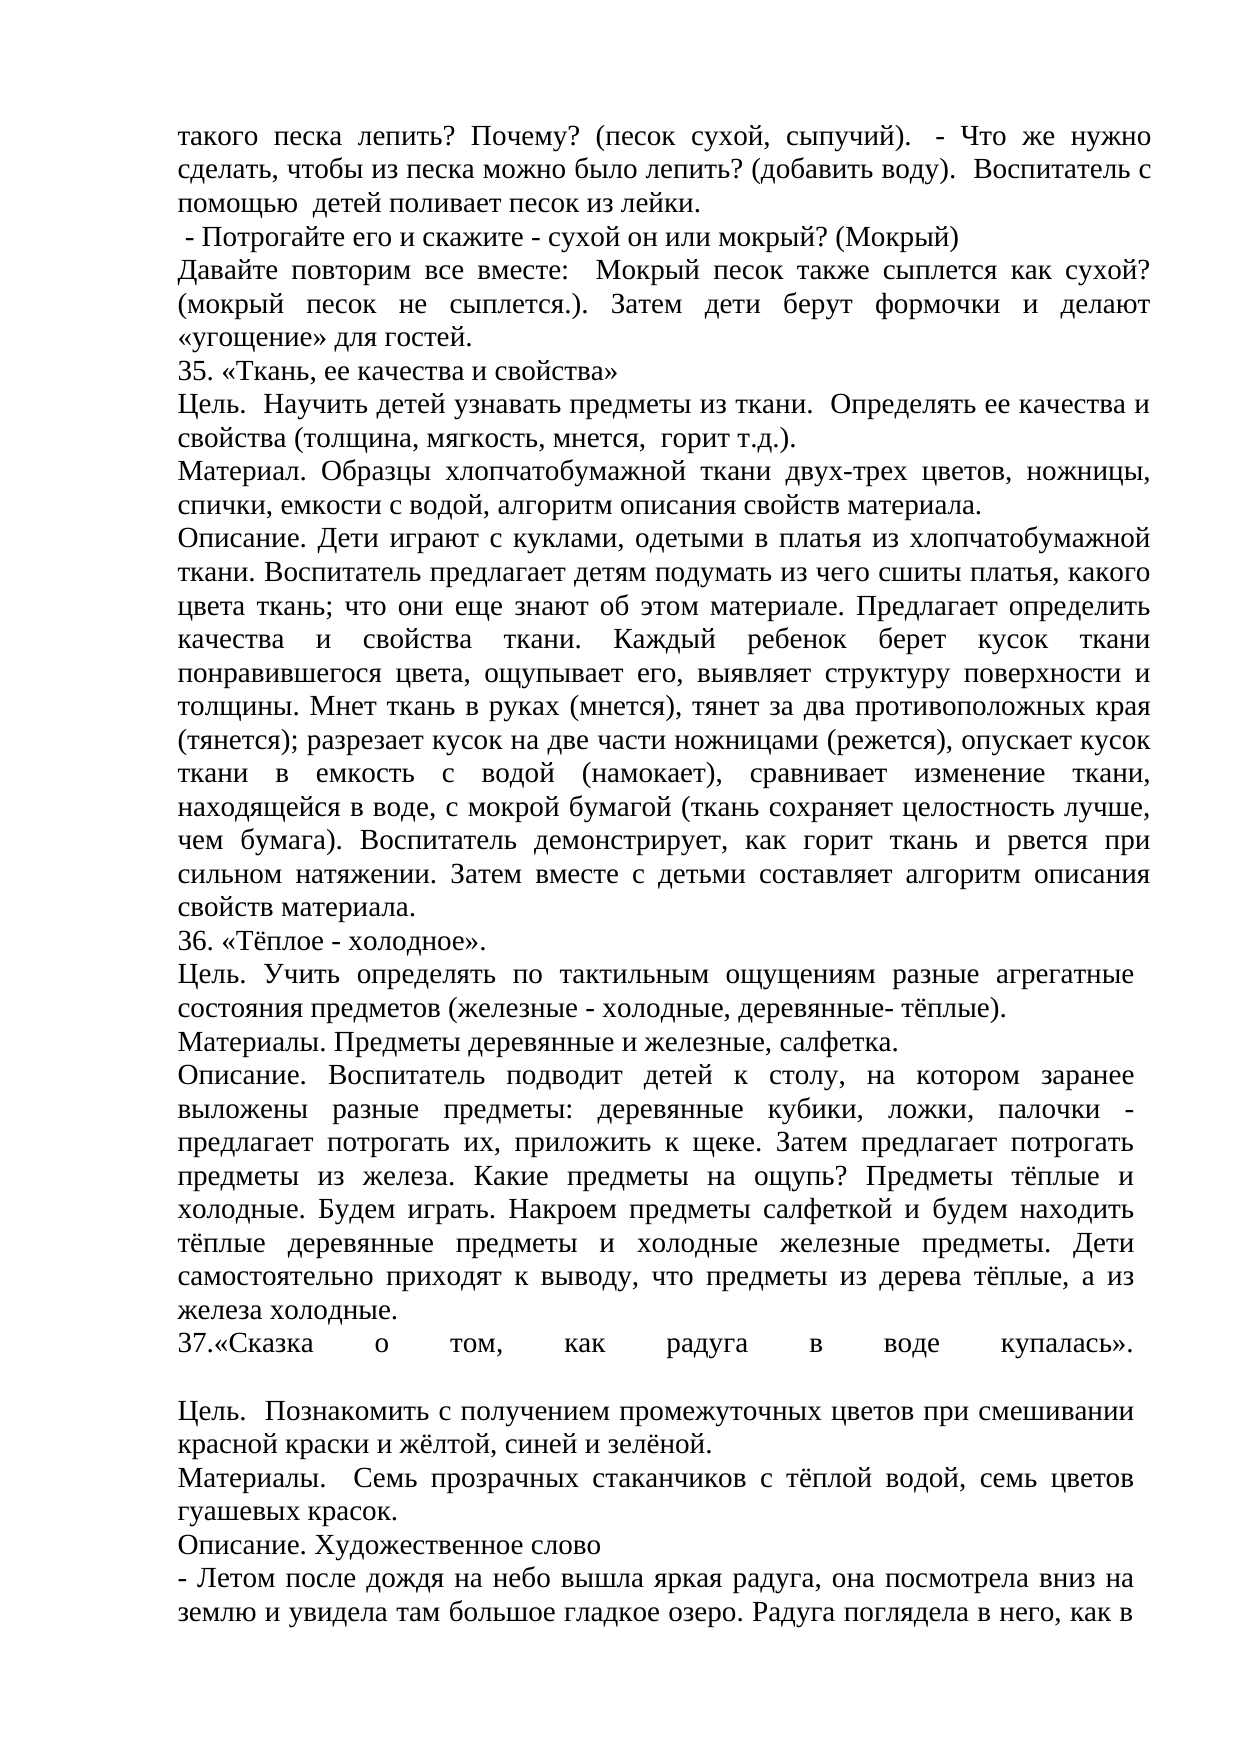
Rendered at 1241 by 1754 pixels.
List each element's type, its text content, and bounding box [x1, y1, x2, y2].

text Цель. Научить детей узнавать предметы из ткани. Определять ее качества и свойства (толщина, мягкость, мнется, горит т.д.). [177, 386, 1152, 453]
text Описание. Дети играют с куклами, одетыми в платья из хлопчатобумажной ткани. Воспитатель предлагает детям подумать из чего сшиты платья, какого цвета ткань; что они еще знают об этом материале. Предлагает определить качества и свойства ткани. Каждый ребенок берет кусок ткани понравившегося цвета, ощупывает его, выявляет структуру поверхности и толщины. Мнет ткань в руках (мнется), тянет за два противоположных края (тянется); разрезает кусок на две части ножницами (режется), опускает кусок ткани в емкость с водой (намокает), сравнивает изменение ткани, находящейся в воде, с мокрой бумагой (ткань сохраняет целостность лучше, чем бумага). Воспитатель демонстрирует, как горит ткань и рвется при сильном натяжении. Затем вместе с детьми составляет алгоритм описания свойств материала. [177, 521, 1152, 923]
text Материал. Образцы хлопчатобумажной ткани двух-трех цветов, ножницы, спички, емкости с водой, алгоритм описания свойств материала. [177, 453, 1152, 521]
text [177, 1560, 1135, 1627]
text - Потрогайте его и скажите - сухой он или мокрый? (Мокрый) [177, 219, 1152, 252]
text 37.«Сказка о том, как радуга в воде купалась». Цель. Познакомить с получением промежуточных цветов при смешивании красной краски и жёлтой, синей и зелёной. [177, 1326, 1135, 1460]
text 35. «Ткань, ее качества и свойства» [177, 353, 1152, 386]
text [177, 118, 1152, 219]
text Описание. Художественное слово [177, 1527, 1135, 1560]
text 36. «Тёплое - холодное». [177, 923, 1135, 957]
text Описание. Воспитатель подводит детей к столу, на котором заранее выложены разные предметы: деревянные кубики, ложки, палочки - предлагает потрогать их, приложить к щеке. Затем предлагает потрогать предметы из железа. Какие предметы на ощупь? Предметы тёплые и холодные. Будем играть. Накроем предметы салфеткой и будем находить тёплые деревянные предметы и холодные железные предметы. Дети самостоятельно приходят к выводу, что предметы из дерева тёплые, а из железа холодные. [177, 1057, 1135, 1326]
text Материалы. Семь прозрачных стаканчиков с тёплой водой, семь цветов гуашевых красок. [177, 1460, 1135, 1527]
text Материалы. Предметы деревянные и железные, салфетка. [177, 1024, 1135, 1057]
text Давайте повторим все вместе: Мокрый песок также сыплется как сухой? (мокрый песок не сыплется.). Затем дети берут формочки и делают «угощение» для гостей. [177, 252, 1152, 353]
text Цель. Учить определять по тактильным ощущениям разные агрегатные состояния предметов (железные - холодные, деревянные- тёплые). [177, 957, 1135, 1024]
